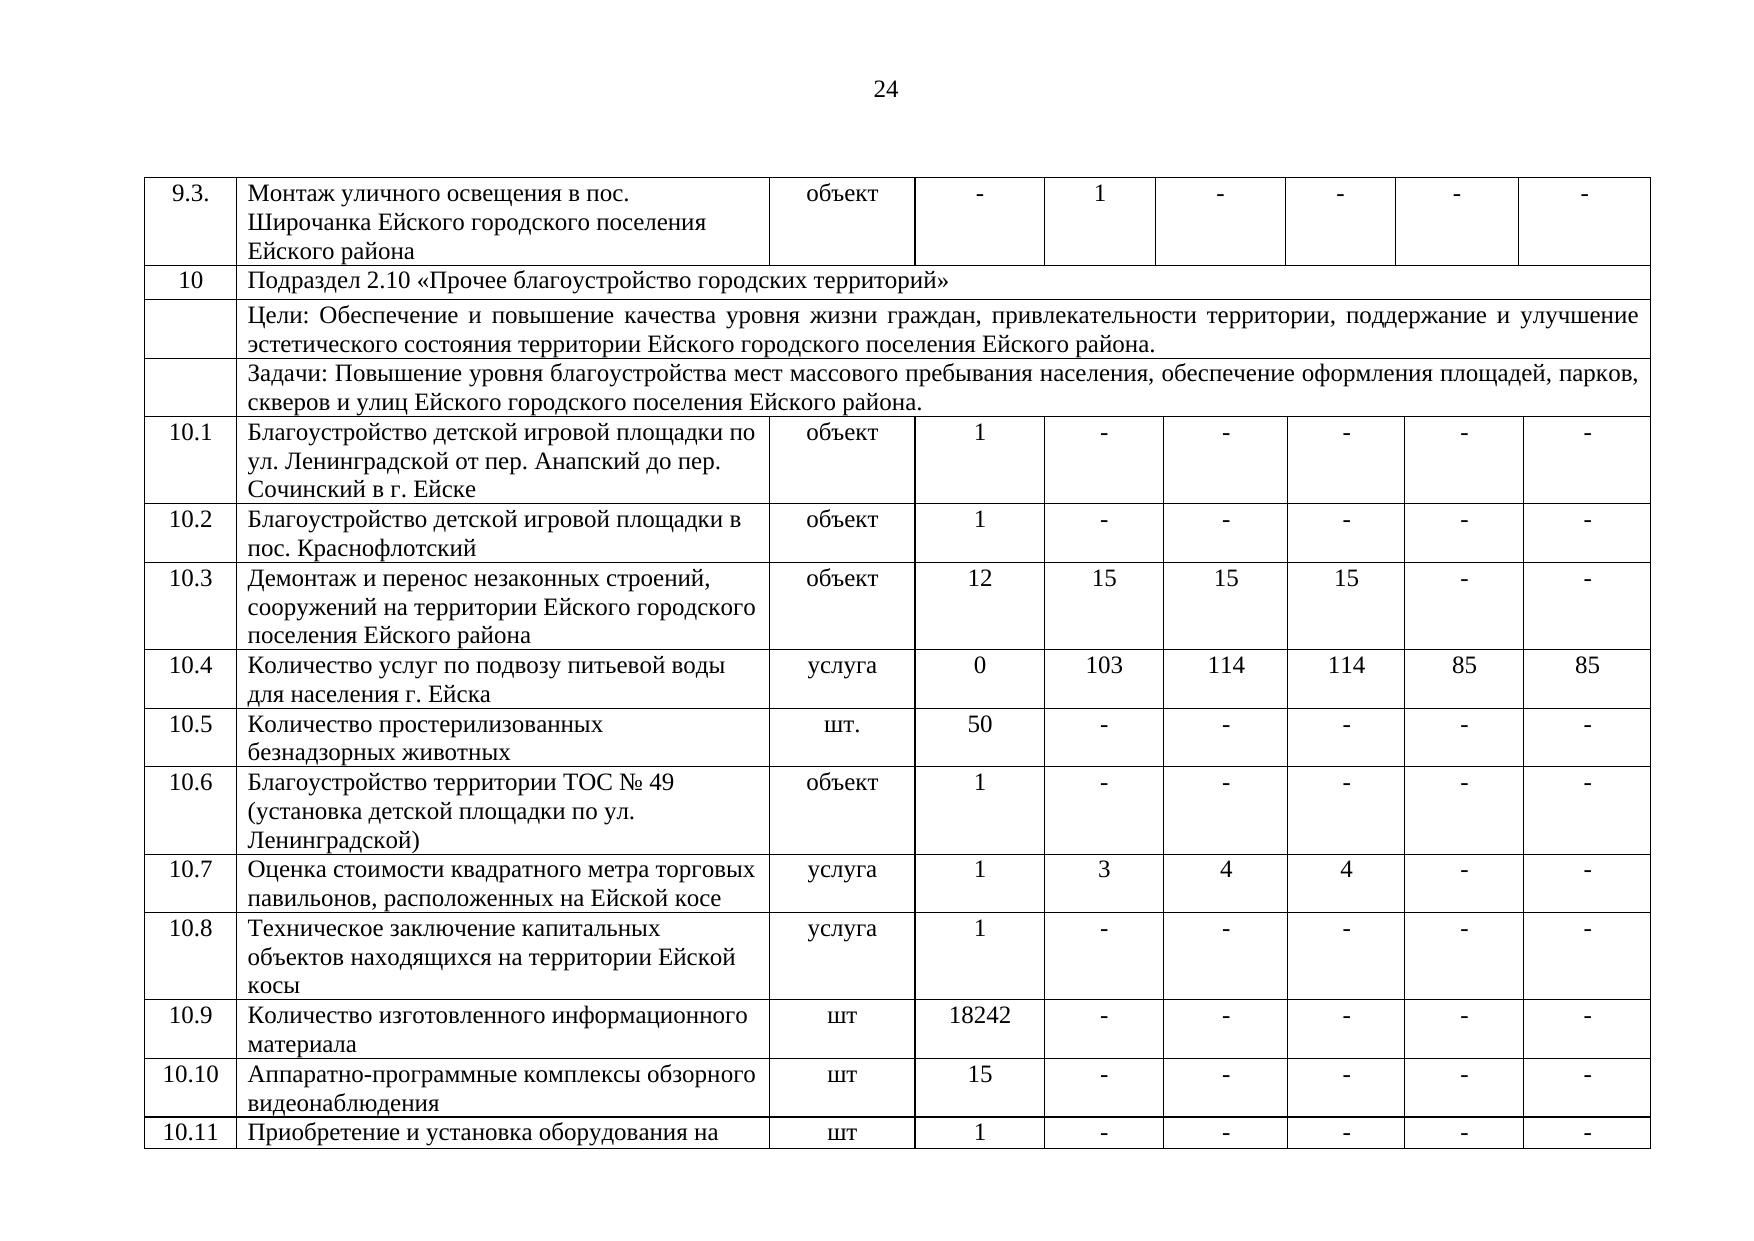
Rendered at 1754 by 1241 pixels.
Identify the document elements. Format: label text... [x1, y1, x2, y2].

table_cell 50 [916, 709, 1044, 766]
table_cell - [1288, 767, 1404, 853]
table_cell - [1164, 417, 1287, 503]
table_cell - [1524, 504, 1650, 562]
table_cell - [1524, 855, 1650, 912]
table_cell 103 [1045, 650, 1163, 708]
table_cell 4 [1288, 855, 1404, 912]
table_cell - [1288, 1059, 1404, 1116]
table_cell Демонтаж и перенос незаконных строений, сооружений на территории Ейского городского поселения Ейского района [237, 563, 769, 649]
table_cell - [1524, 767, 1650, 853]
table_cell 1 [916, 1118, 1044, 1148]
table_cell 10.11 [145, 1118, 236, 1148]
table_cell Благоустройство детской игровой площадки по ул. Ленинградской от пер. Анапский до пер. Сочинский в г. Ейске [237, 417, 769, 503]
table_cell - [1164, 913, 1287, 999]
table_cell - [1405, 855, 1523, 912]
table_cell 12 [916, 563, 1044, 649]
table_cell 4 [1164, 855, 1287, 912]
table_cell - [1045, 1118, 1163, 1148]
table_cell Количество услуг по подвозу питьевой воды для населения г. Ейска [237, 650, 769, 708]
table_cell 10.7 [145, 855, 236, 912]
table_cell - [1524, 913, 1650, 999]
table_cell - [1396, 178, 1518, 264]
table_cell - [1045, 913, 1163, 999]
table_cell 10.4 [145, 650, 236, 708]
table_cell - [1164, 767, 1287, 853]
table_cell 15 [916, 1059, 1044, 1116]
table_cell - [1045, 709, 1163, 766]
table_cell 114 [1164, 650, 1287, 708]
table_cell 15 [1288, 563, 1404, 649]
table_cell Цели: Обеспечение и повышение качества уровня жизни граждан, привлекательности территории, поддержание и улучшение эстетического состояния территории Ейского городского поселения Ейского района. [237, 300, 1650, 357]
table_cell 85 [1405, 650, 1523, 708]
table_cell 10.6 [145, 767, 236, 853]
table_cell 10.8 [145, 913, 236, 999]
table_cell шт [770, 1059, 914, 1116]
table_cell - [1288, 709, 1404, 766]
table_cell 0 [916, 650, 1044, 708]
table_cell 10.10 [145, 1059, 236, 1116]
table_cell 10.2 [145, 504, 236, 562]
table_cell Аппаратно-программные комплексы обзорного видеонаблюдения [237, 1059, 769, 1116]
table_cell 114 [1288, 650, 1404, 708]
table_cell Подраздел 2.10 «Прочее благоустройство городских территорий» [237, 266, 1650, 299]
table_cell объект [770, 417, 914, 503]
table_cell 10.1 [145, 417, 236, 503]
table_cell 9.3. [145, 178, 236, 264]
table_cell Количество изготовленного информационного материала [237, 1000, 769, 1058]
table_cell 1 [916, 504, 1044, 562]
table_cell Техническое заключение капитальных объектов находящихся на территории Ейской косы [237, 913, 769, 999]
table_cell - [1045, 417, 1163, 503]
table_cell - [1405, 709, 1523, 766]
table_cell - [1524, 709, 1650, 766]
table_cell 15 [1164, 563, 1287, 649]
table_cell 10.5 [145, 709, 236, 766]
table_cell 10.9 [145, 1000, 236, 1058]
table_cell - [1045, 504, 1163, 562]
table_cell Оценка стоимости квадратного метра торговых павильонов, расположенных на Ейской косе [237, 855, 769, 912]
table_cell - [1288, 417, 1404, 503]
table_cell - [1405, 504, 1523, 562]
table_cell - [1288, 913, 1404, 999]
table_cell - [1405, 1059, 1523, 1116]
table_cell - [1405, 417, 1523, 503]
table_cell 1 [1045, 178, 1155, 264]
table_cell - [1405, 563, 1523, 649]
table_cell - [1524, 1059, 1650, 1116]
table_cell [237, 1118, 769, 1148]
table_cell - [1524, 1118, 1650, 1148]
table_cell объект [770, 563, 914, 649]
table_cell - [916, 178, 1044, 264]
table_cell - [1045, 1059, 1163, 1116]
table_cell - [1405, 767, 1523, 853]
table_cell 1 [916, 855, 1044, 912]
table_cell - [1164, 1000, 1287, 1058]
table_cell - [1524, 563, 1650, 649]
table_cell объект [770, 178, 914, 264]
table_cell - [1519, 178, 1650, 264]
table_cell Задачи: Повышение уровня благоустройства мест массового пребывания населения, обеспечение оформления площадей, парков, скверов и улиц Ейского городского поселения Ейского района. [237, 359, 1650, 416]
table_cell услуга [770, 913, 914, 999]
table_cell - [1045, 1000, 1163, 1058]
table_cell [145, 359, 236, 416]
table_cell 1 [916, 767, 1044, 853]
table_cell 15 [1045, 563, 1163, 649]
table_cell объект [770, 504, 914, 562]
table_cell - [1164, 1059, 1287, 1116]
table_cell - [1524, 417, 1650, 503]
table_cell - [1405, 913, 1523, 999]
table_cell - [1405, 1000, 1523, 1058]
table_cell - [1156, 178, 1285, 264]
table_cell - [1524, 1000, 1650, 1058]
table_cell 1 [916, 417, 1044, 503]
table_cell 85 [1524, 650, 1650, 708]
table_cell шт [770, 1000, 914, 1058]
table_cell шт [770, 1118, 914, 1148]
table_cell [145, 300, 236, 357]
table_cell 18242 [916, 1000, 1044, 1058]
table_cell Благоустройство детской игровой площадки в пос. Краснофлотский [237, 504, 769, 562]
table_cell Благоустройство территории ТОС № 49 (установка детской площадки по ул. Ленинградской) [237, 767, 769, 853]
table_cell 10 [145, 266, 236, 299]
table_cell - [1164, 709, 1287, 766]
table_cell Монтаж уличного освещения в пос. Широчанка Ейского городского поселения Ейского района [237, 178, 769, 264]
table_cell - [1288, 1000, 1404, 1058]
table_cell услуга [770, 855, 914, 912]
table_cell - [1045, 767, 1163, 853]
table_cell 1 [916, 913, 1044, 999]
table_cell Количество простерилизованных безнадзорных животных [237, 709, 769, 766]
table_cell объект [770, 767, 914, 853]
table_cell услуга [770, 650, 914, 708]
table_cell - [1288, 504, 1404, 562]
table_cell 3 [1045, 855, 1163, 912]
table_cell - [1286, 178, 1395, 264]
table_cell - [1405, 1118, 1523, 1148]
table_cell 10.3 [145, 563, 236, 649]
table_cell - [1288, 1118, 1404, 1148]
table_cell - [1164, 504, 1287, 562]
table_cell шт. [770, 709, 914, 766]
table_cell - [1164, 1118, 1287, 1148]
